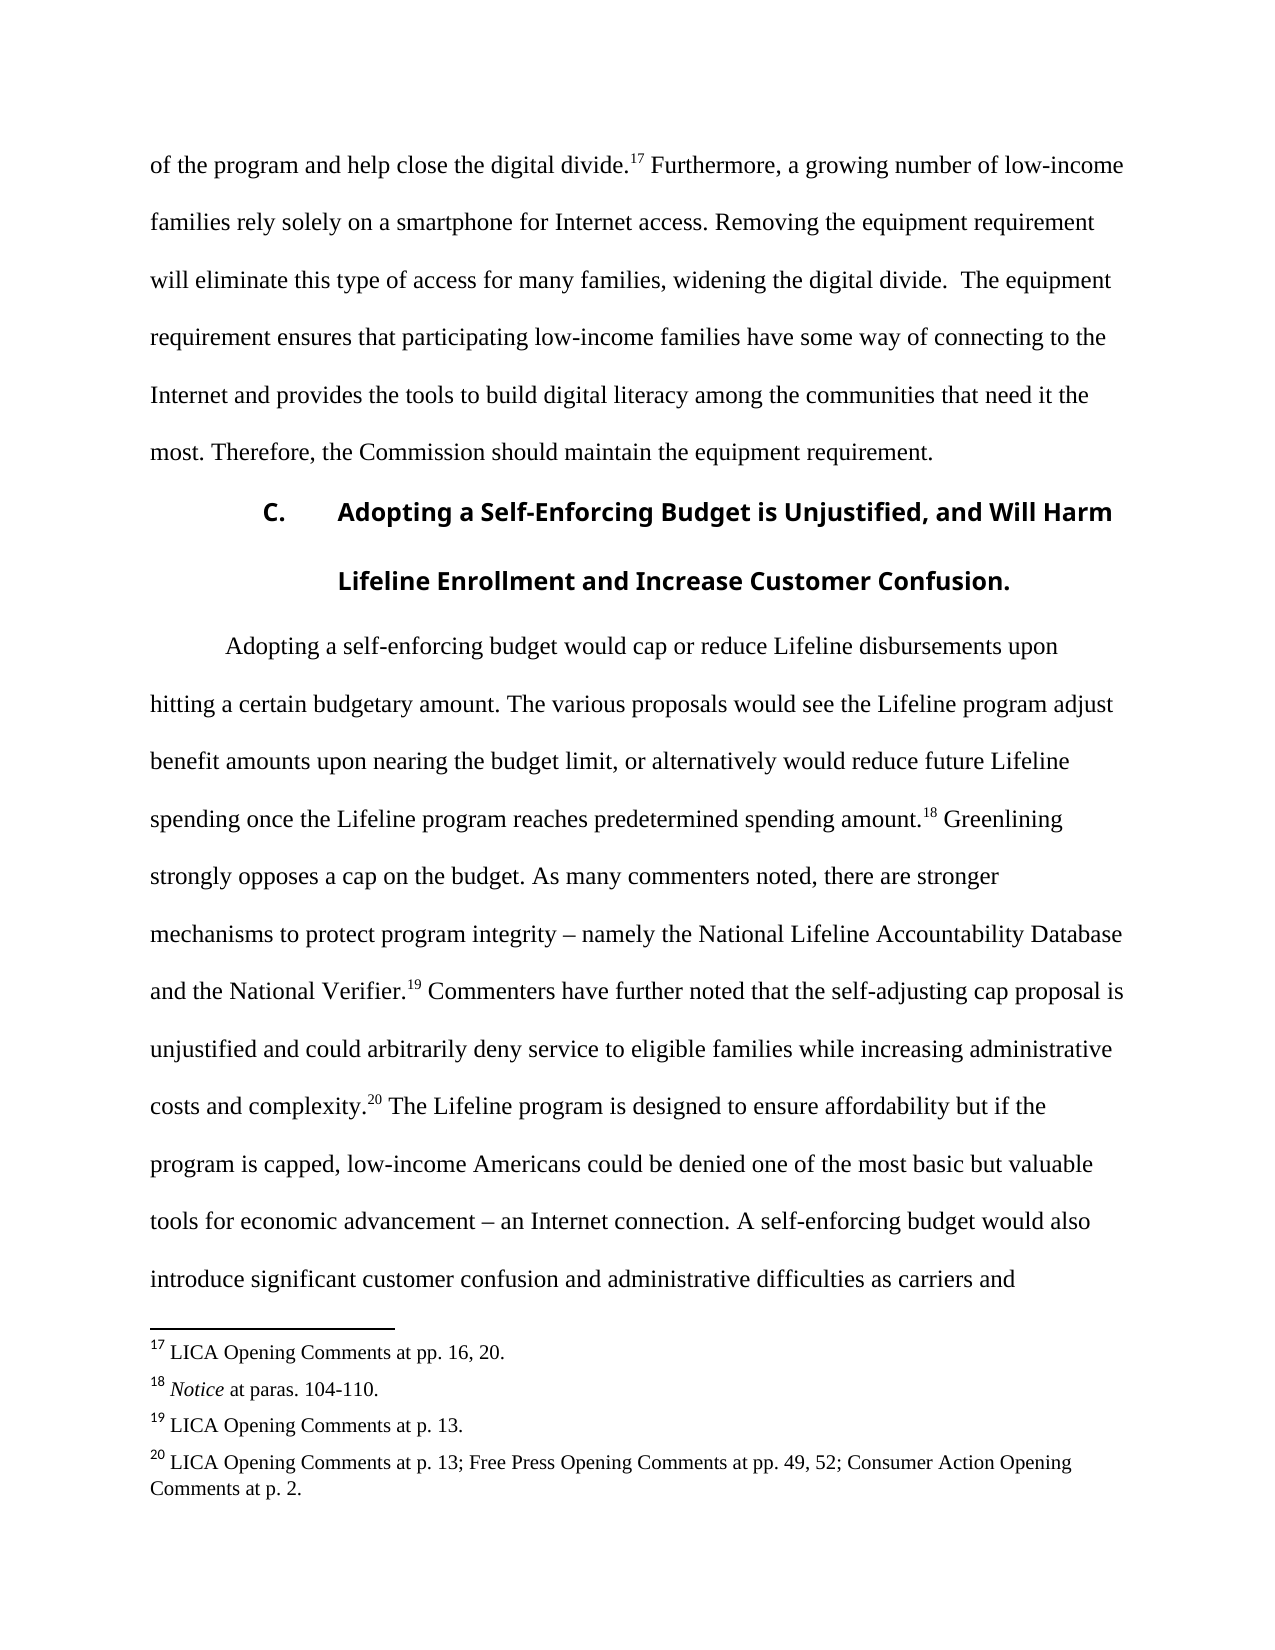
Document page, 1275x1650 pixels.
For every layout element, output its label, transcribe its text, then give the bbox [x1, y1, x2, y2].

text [150, 150, 1125, 466]
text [150, 631, 1125, 1292]
text Adopting a Self-Enforcing Budget is Unjustified, and Will Harm Lifeline Enrollment and Increase Customer Confusion. [262, 495, 1125, 597]
